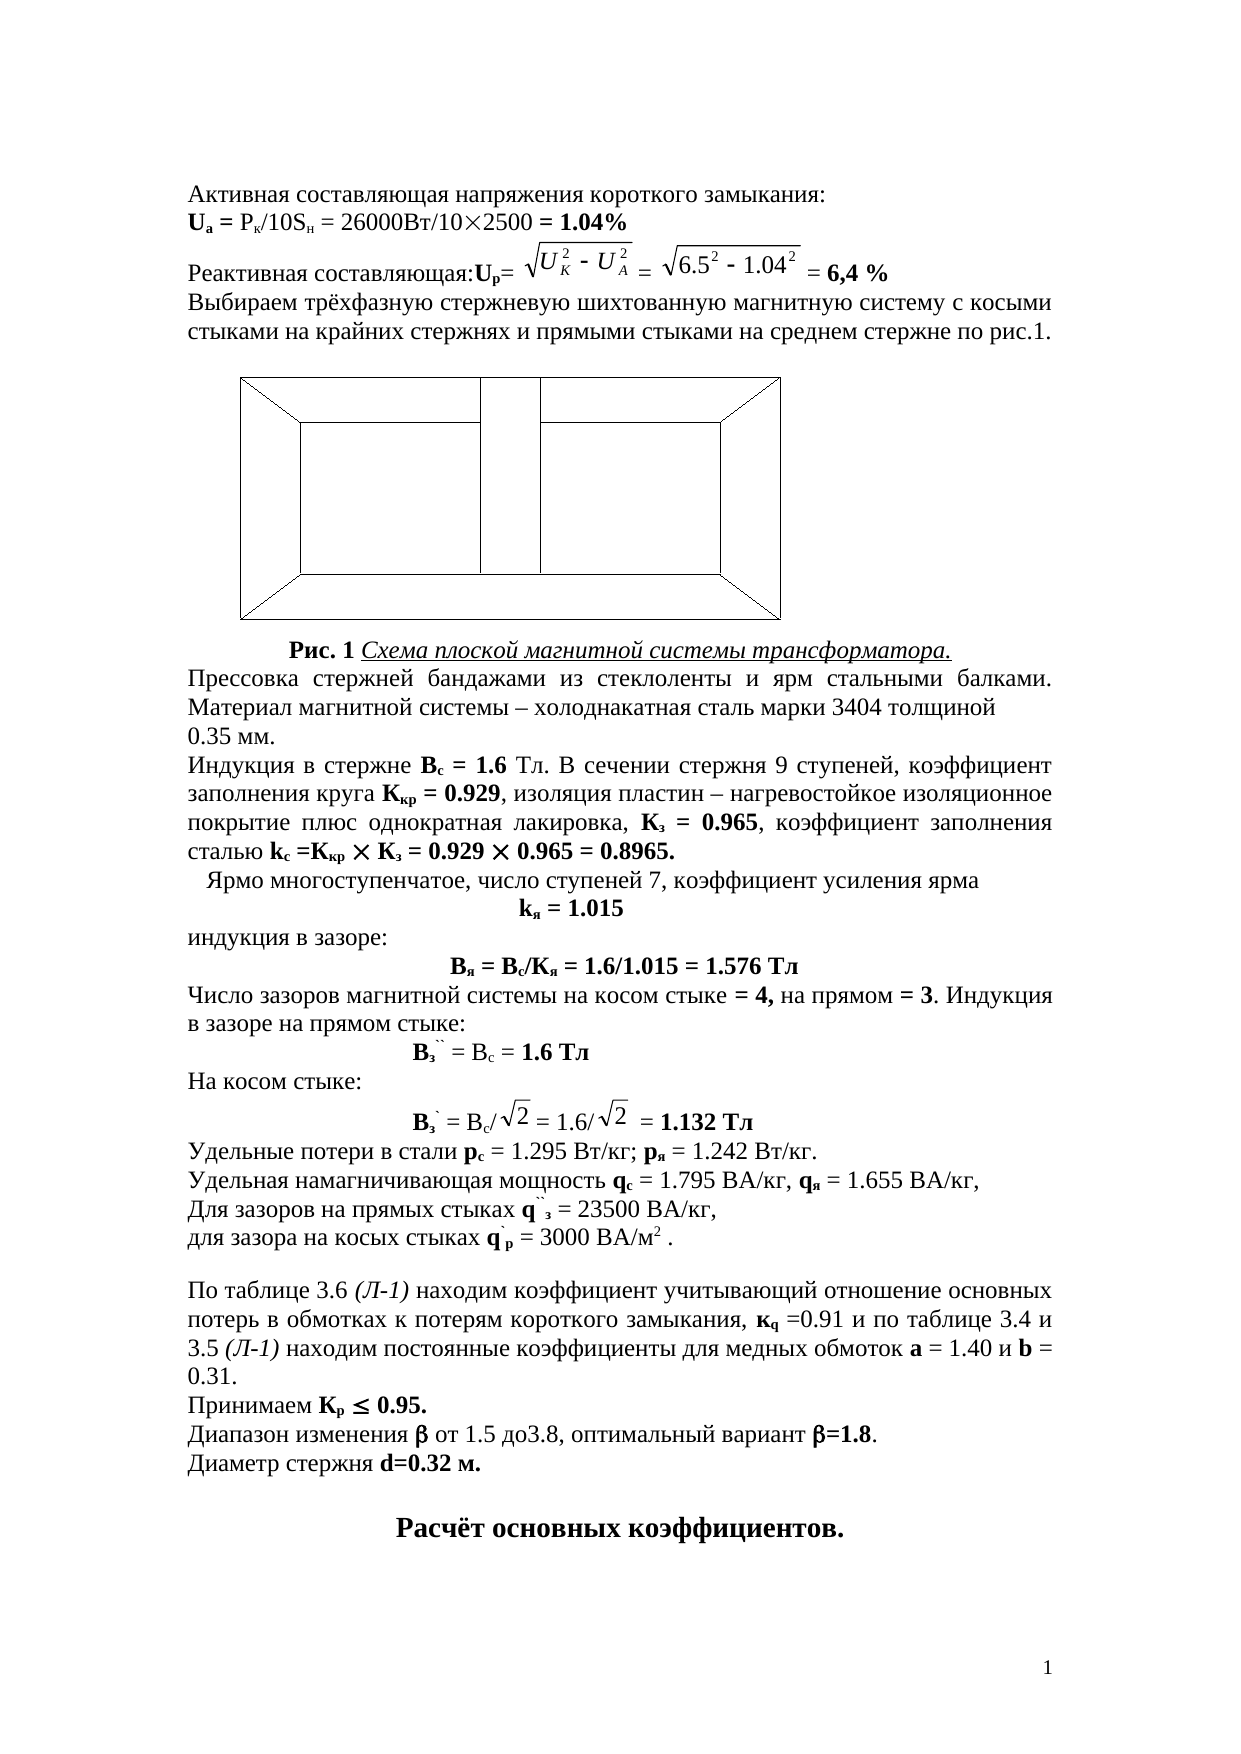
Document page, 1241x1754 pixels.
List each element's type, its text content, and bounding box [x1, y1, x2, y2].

text для зазора на косых стыках q`p = 3000 ВА/м2 . [187, 1222, 1053, 1251]
text Реактивная составляющая:Uр= = = 6,4 % [187, 236, 1053, 287]
text Вя = Вс/Кя = 1.6/1.015 = 1.576 Тл [187, 951, 1053, 980]
text Диаметр стержня d=0.32 м. [187, 1448, 1053, 1476]
text Вз`` = Вс = 1.6 Тл [187, 1037, 1053, 1066]
subtitle Ярмо многоступенчатое, число ступеней 7, коэффициент усиления ярма [187, 865, 1053, 893]
text Удельные потери в стали рс = 1.295 Вт/кг; ря = 1.242 Вт/кг. [187, 1136, 1053, 1165]
subtitle Рис. 1 Схема плоской магнитной системы трансформатора. [187, 635, 1053, 663]
text 0.35 мм. [187, 721, 1053, 750]
text индукция в зазоре: [187, 922, 1053, 951]
text Uа = Pк/10Sн = 26000Вт/102500 = 1.04% [187, 207, 1053, 236]
text Индукция в стержне Вс = 1.6 Тл. В сечении стержня 9 ступеней, коэффициент заполнения круга Ккр = 0.929, изоляция пластин – нагревостойкое изоляционное покрытие плюс однократная лакировка, Кз = 0.965, коэффициент заполнения сталью kc =Ккр Кз = 0.929 0.965 = 0.8965. [187, 750, 1053, 865]
text Вз` = Вс/= 1.6/ = 1.132 Тл [187, 1095, 1053, 1136]
text На косом стыке: [187, 1066, 1053, 1095]
text По таблице 3.6 (Л-1) находим коэффициент учитывающий отношение основных потерь в обмотках к потерям короткого замыкания, кq =0.91 и по таблице 3.4 и 3.5 (Л-1) находим постоянные коэффициенты для медных обмоток a = 1.40 и b = 0.31. [187, 1275, 1053, 1390]
text Число зазоров магнитной системы на косом стыке = 4, на прямом = 3. Индукция в зазоре на прямом стыке: [187, 980, 1053, 1037]
text Активная составляющая напряжения короткого замыкания: [187, 179, 1053, 207]
text Диапазон изменения от 1.5 до3.8, оптимальный вариант =1.8. [187, 1419, 1053, 1448]
text kя = 1.015 [187, 893, 1053, 922]
text Удельная намагничивающая мощность qc = 1.795 ВА/кг, qя = 1.655 ВА/кг, [187, 1165, 1053, 1194]
text Прессовка стержней бандажами из стеклоленты и ярм стальными балками. Материал магнитной системы – холоднакатная сталь марки 3404 толщиной [187, 663, 1053, 721]
text Расчёт основных коэффициентов. [187, 1510, 1053, 1543]
text Для зазоров на прямых стыках q``з = 23500 ВА/кг, [187, 1194, 1053, 1222]
text Выбираем трёхфазную стержневую шихтованную магнитную систему с косыми стыками на крайних стержнях и прямыми стыками на среднем стержне по рис.1. [187, 287, 1053, 344]
text Принимаем Кр 0.95. [187, 1390, 1053, 1419]
